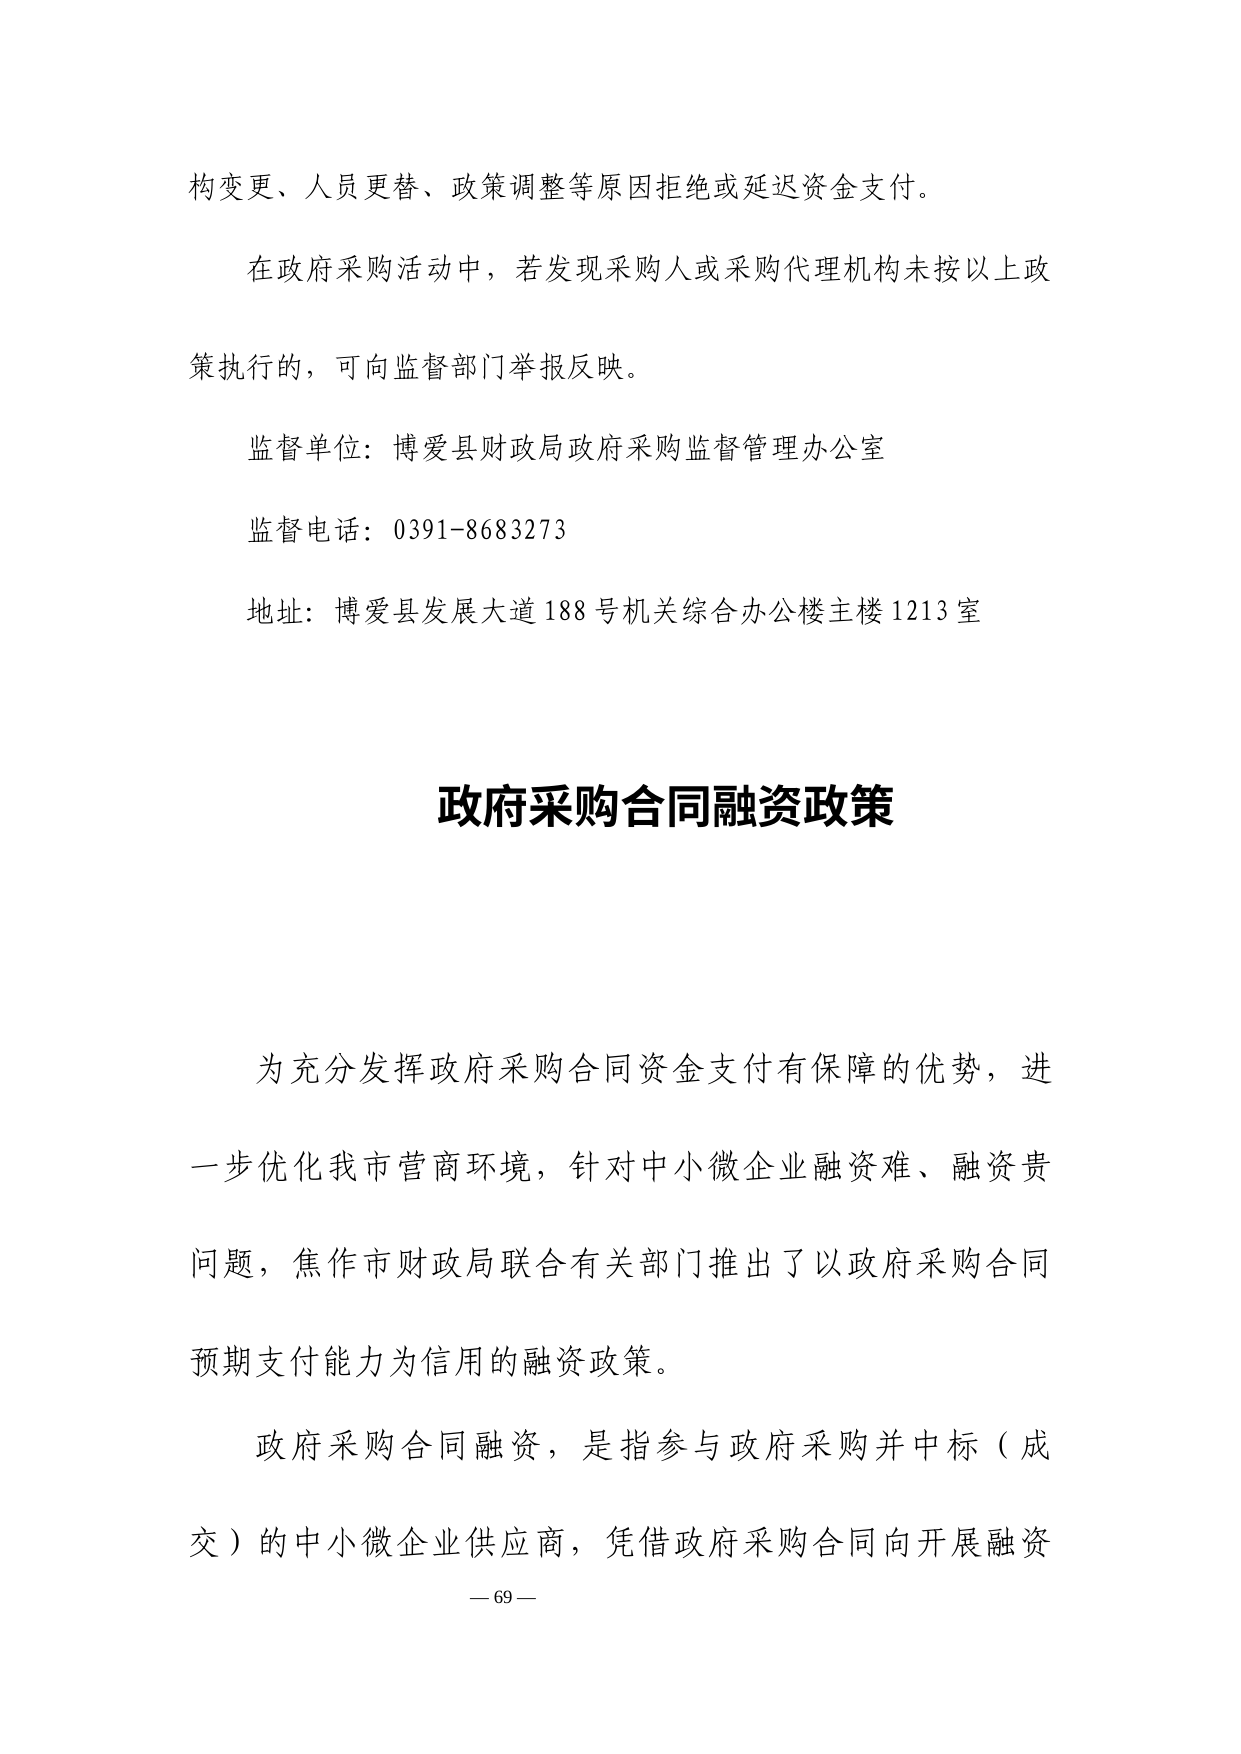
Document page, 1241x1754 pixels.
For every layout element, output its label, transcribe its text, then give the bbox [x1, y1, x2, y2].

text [187, 1410, 1053, 1573]
text 政府采购合同融资政策 [187, 754, 1053, 852]
text 地址：博爱县发展大道188号机关综合办公楼主楼1213室 [187, 577, 1053, 642]
text 在政府采购活动中，若发现采购人或采购代理机构未按以上政策执行的，可向监督部门举报反映。 [187, 234, 1053, 397]
text 为充分发挥政府采购合同资金支付有保障的优势，进一步优化我市营商环境，针对中小微企业融资难、融资贵问题，焦作市财政局联合有关部门推出了以政府采购合同预期支付能力为信用的融资政策。 [187, 1034, 1053, 1391]
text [187, 153, 1053, 218]
text 监督单位：博爱县财政局政府采购监督管理办公室 [187, 413, 1053, 478]
text 监督电话：0391-8683273 [187, 495, 1053, 560]
